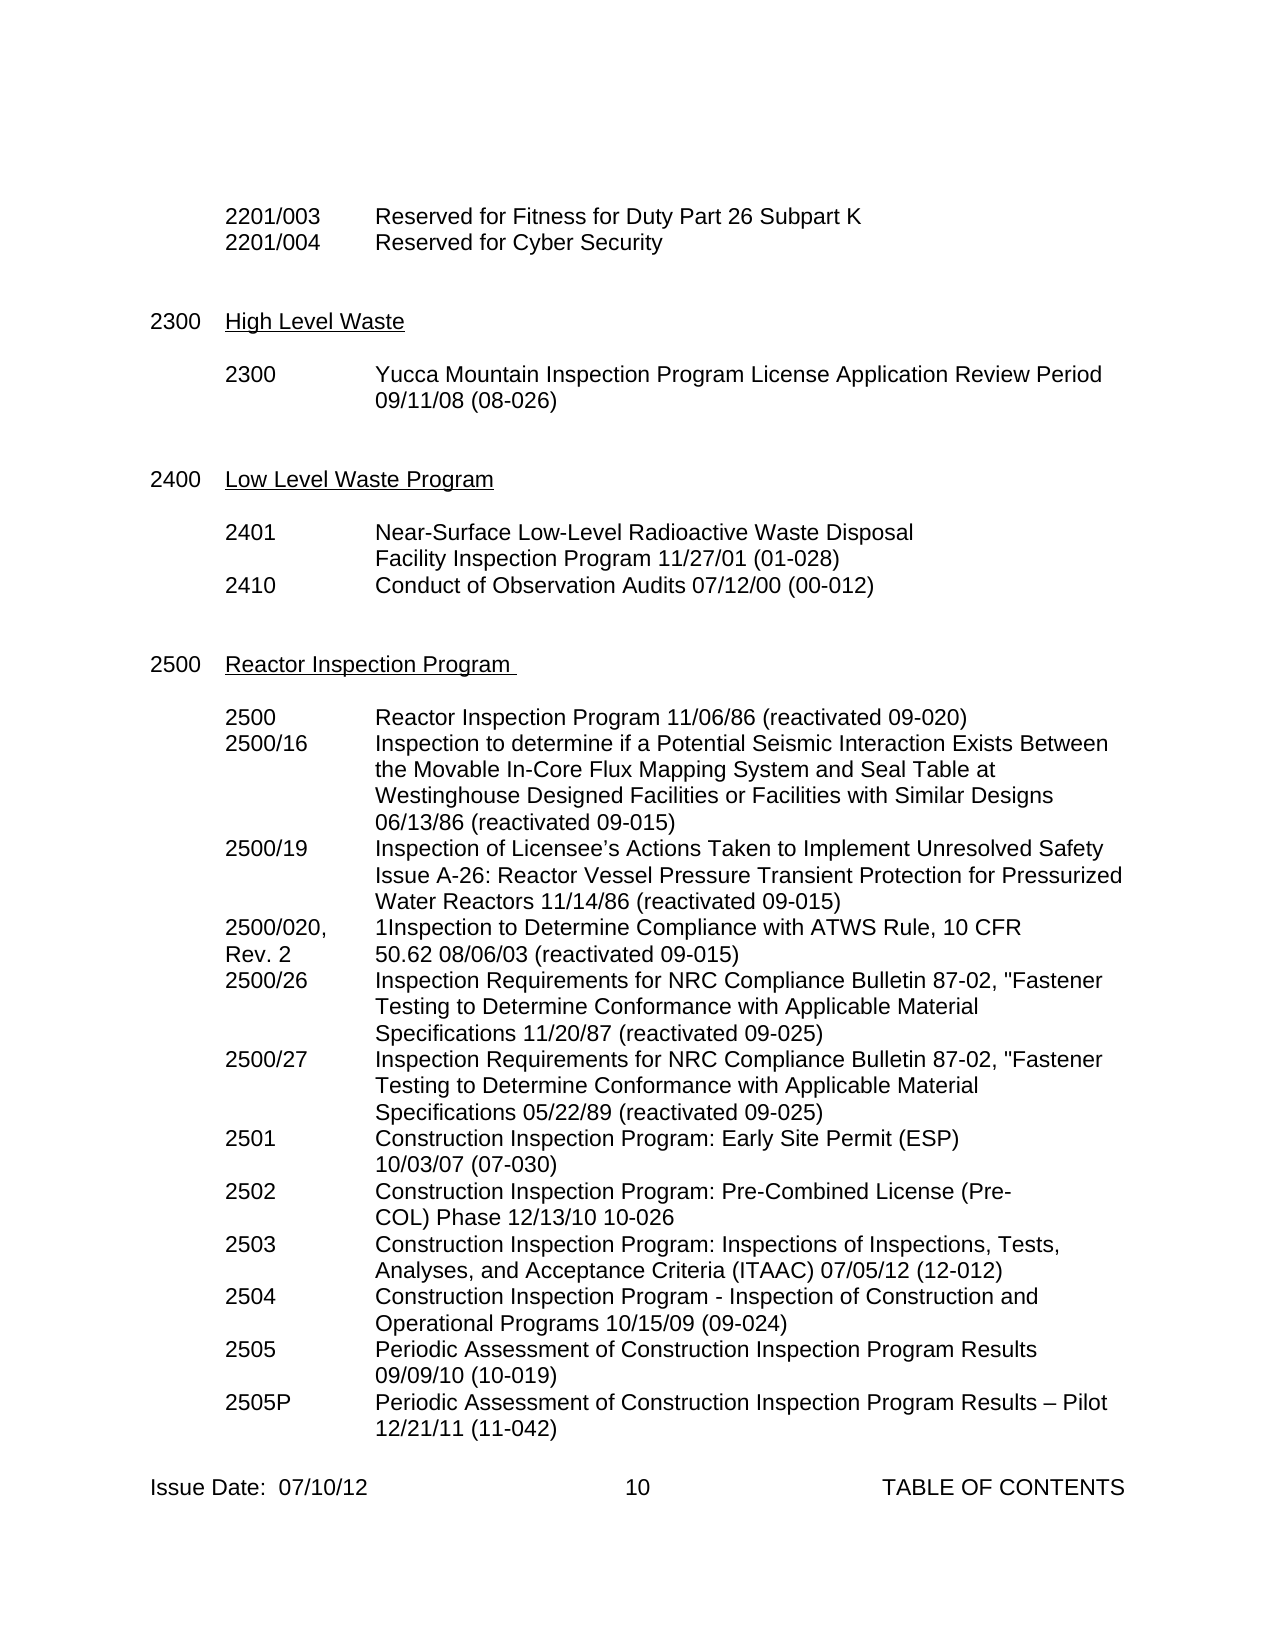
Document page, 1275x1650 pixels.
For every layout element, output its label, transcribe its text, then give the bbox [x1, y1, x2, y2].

text 2502 Construction Inspection Program: Pre-Combined License (Pre- [150, 1178, 1125, 1204]
text 2500 Reactor Inspection Program 11/06/86 (reactivated 09-020) [150, 703, 1125, 730]
text 2201/004 Reserved for Cyber Security [150, 229, 1125, 255]
text 2503 Construction Inspection Program: Inspections of Inspections, Tests, Analyses, and Acceptance Criteria (ITAAC) 07/05/12 (12-012) [150, 1231, 1125, 1283]
text 2500/16 Inspection to determine if a Potential Seismic Interaction Exists Between the Movable In-Core Flux Mapping System and Seal Table at Westinghouse Designed Facilities or Facilities with Similar Designs 06/13/86 (reactivated 09-015) [150, 730, 1125, 835]
text 2505P Periodic Assessment of Construction Inspection Program Results – Pilot 12/21/11 (11-042) [150, 1389, 1125, 1441]
text Rev. 2 50.62 08/06/03 (reactivated 09-015) [150, 941, 1125, 967]
text 2500/26 Inspection Requirements for NRC Compliance Bulletin 87-02, "Fastener Testing to Determine Conformance with Applicable Material Specifications 11/20/87 (reactivated 09-025) [150, 967, 1125, 1046]
text 2500/27 Inspection Requirements for NRC Compliance Bulletin 87-02, "Fastener Testing to Determine Conformance with Applicable Material Specifications 05/22/89 (reactivated 09-025) [150, 1046, 1125, 1125]
text 2500/19 Inspection of Licensee’s Actions Taken to Implement Unresolved Safety Issue A-26: Reactor Vessel Pressure Transient Protection for Pressurized Water Reactors 11/14/86 (reactivated 09-015) [150, 835, 1125, 914]
text Facility Inspection Program 11/27/01 (01-028) [150, 545, 1125, 572]
text 2410 Conduct of Observation Audits 07/12/00 (00-012) [150, 572, 1125, 598]
text 2504 Construction Inspection Program - Inspection of Construction and Operational Programs 10/15/09 (09-024) [150, 1283, 1125, 1336]
text 2300 High Level Waste [150, 308, 1125, 334]
text 2401 Near-Surface Low-Level Radioactive Waste Disposal [150, 519, 1125, 545]
text COL) Phase 12/13/10 10-026 [225, 1204, 1125, 1231]
text 2300 Yucca Mountain Inspection Program License Application Review Period 09/11/08 (08-026) [150, 361, 1125, 413]
text 2400 Low Level Waste Program [150, 466, 1125, 493]
text 10/03/07 (07-030) [225, 1151, 1125, 1178]
text 2500/020, Inspection to Determine Compliance with ATWS Rule, 10 CFR [150, 914, 1125, 941]
text 2500 Reactor Inspection Program [150, 651, 1125, 677]
text 2501 Construction Inspection Program: Early Site Permit (ESP) [150, 1125, 1125, 1151]
text 2201/003 Reserved for Fitness for Duty Part 26 Subpart K [150, 203, 1125, 229]
text 2505 Periodic Assessment of Construction Inspection Program Results 09/09/10 (10-019) [150, 1336, 1125, 1389]
